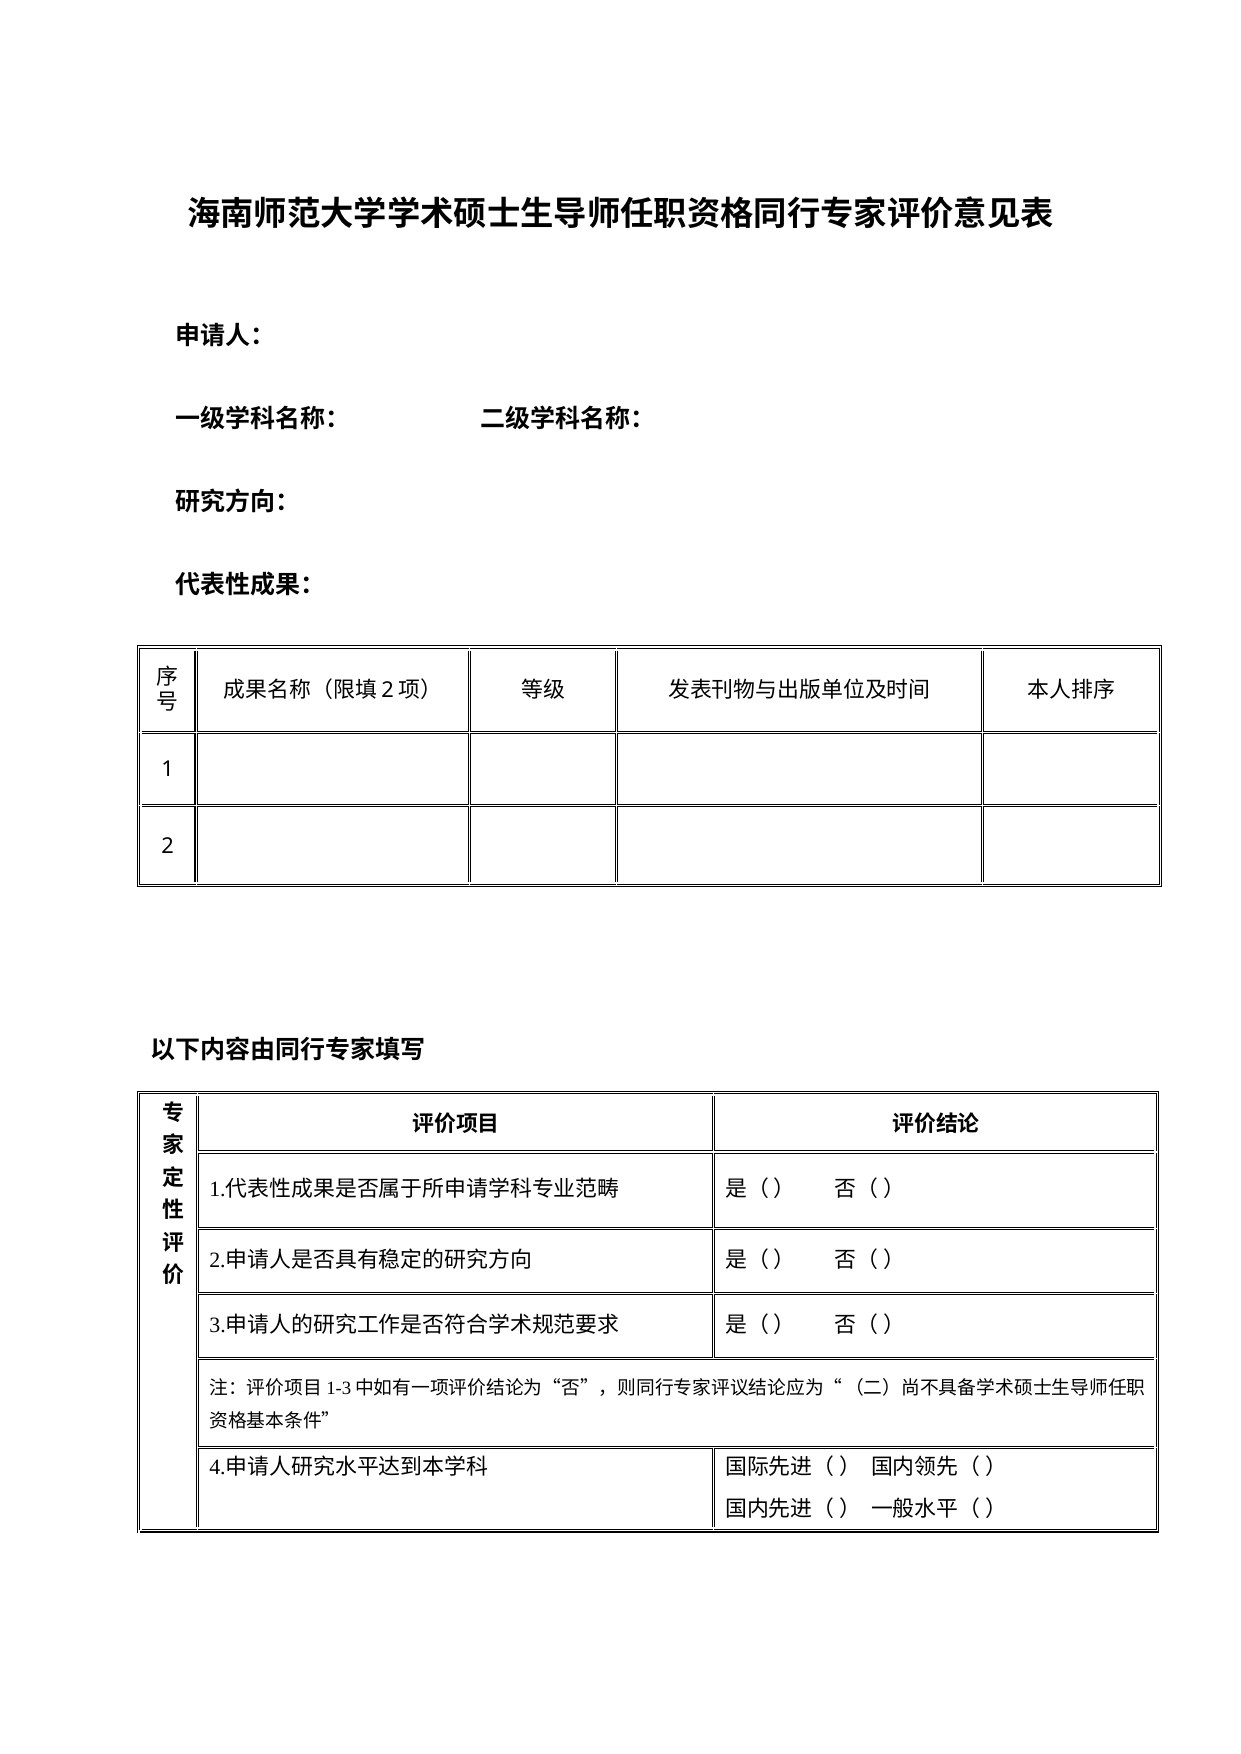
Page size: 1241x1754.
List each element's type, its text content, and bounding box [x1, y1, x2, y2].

table_cell [198, 734, 468, 804]
table_cell 是（ ） 否（ ） [714, 1227, 1158, 1292]
table_cell 注：评价项目1-3中如有一项评价结论为“否”，则同行专家评议结论应为“（二）尚不具备学术硕士生导师任职资格基本条件” [198, 1357, 1158, 1446]
text 海南师范大学学术硕士生导师任职资格同行专家评价意见表 [150, 178, 1090, 243]
table_cell [982, 804, 1160, 884]
text 一级学科名称： 二级学科名称： [150, 384, 1090, 449]
table_cell 1 [140, 731, 195, 804]
table_cell 是（ ） 否（ ） [714, 1292, 1158, 1357]
text 以下内容由同行专家填写 [150, 1015, 1090, 1080]
table_header 评价项目 [198, 1092, 714, 1150]
text 代表性成果： [150, 550, 1090, 615]
text 研究方向： [150, 467, 1090, 532]
table_header 发表刊物与出版单位及时间 [616, 649, 982, 731]
table_header 序号 [140, 649, 196, 731]
table_cell 2.申请人是否具有稳定的研究方向 [199, 1230, 712, 1292]
table_cell [469, 807, 616, 884]
table_cell 2 [138, 804, 196, 884]
table_cell 是（ ） 否（ ） [714, 1150, 1158, 1227]
table_cell [618, 734, 981, 804]
text 申请人： [150, 301, 1090, 366]
table_cell 1.代表性成果是否属于所申请学科专业范畴 [199, 1154, 712, 1227]
table_cell [196, 807, 469, 884]
table_header 本人排序 [982, 649, 1159, 731]
table_cell 国际先进（ ） 国内领先（ ） 国内先进（ ） 一般水平（ ） [714, 1446, 1156, 1529]
table_header 评价结论 [714, 1094, 1156, 1150]
table_header 等级 [469, 649, 616, 731]
table_cell [471, 734, 615, 804]
table_cell 4.申请人研究水平达到本学科 [198, 1447, 714, 1529]
table_header 专家定性评价 [139, 1092, 198, 1529]
table_cell 3.申请人的研究工作是否符合学术规范要求 [199, 1295, 712, 1357]
table_cell [984, 731, 1159, 804]
table_header 成果名称（限填2项） [196, 649, 469, 731]
table_cell [616, 807, 982, 884]
